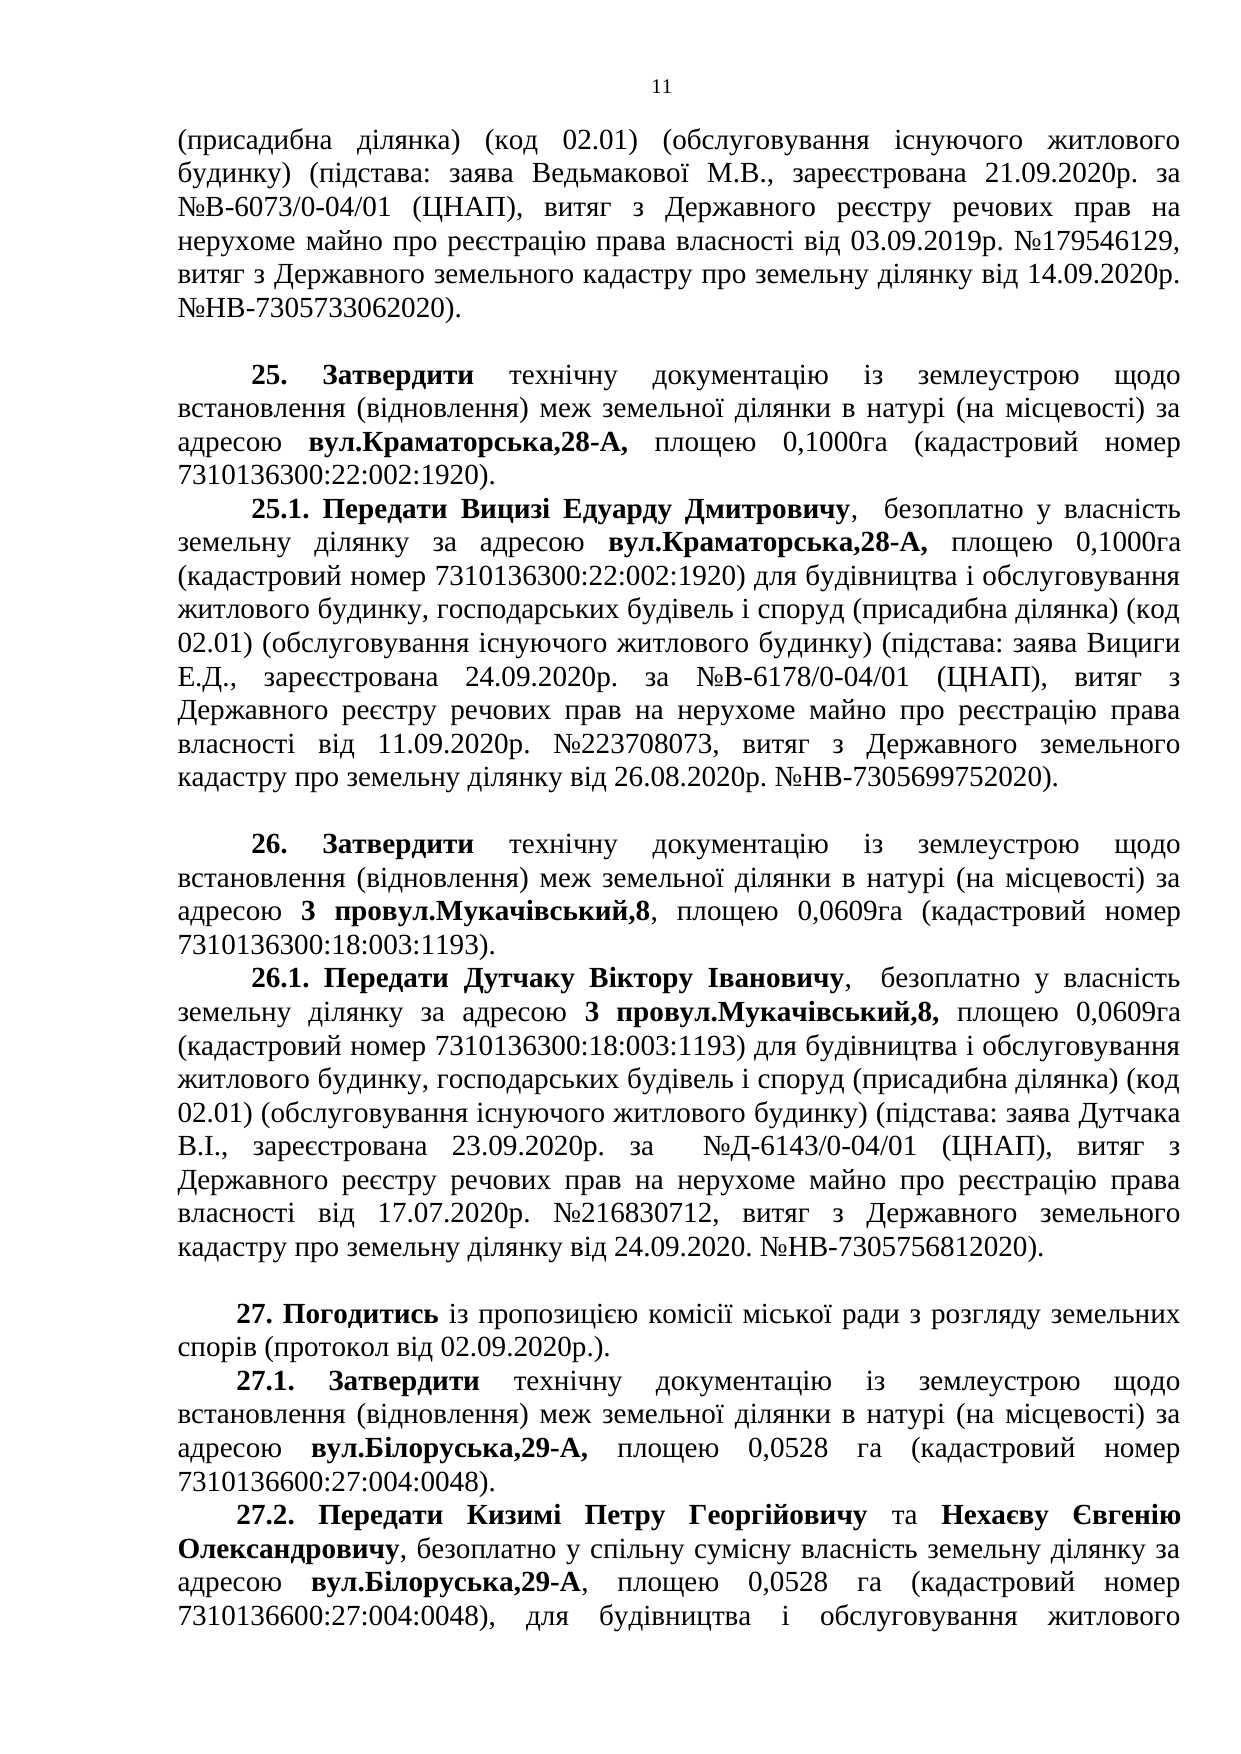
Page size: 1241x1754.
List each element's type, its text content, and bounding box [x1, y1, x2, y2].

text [177, 1497, 1181, 1631]
text 26.1. Передати Дутчаку Віктору Івановичу, безоплатно у власність земельну ділянку за адресою 3 провул.Мукачівський,8, площею 0,0609га (кадастровий номер 7310136300:18:003:1193) для будівництва і обслуговування житлового будинку, господарських будівель і споруд (присадибна ділянка) (код 02.01) (обслуговування існуючого житлового будинку) (підстава: заява Дутчака В.І., зареєстрована 23.09.2020р. за №Д-6143/0-04/01 (ЦНАП), витяг з Державного реєстру речових прав на нерухоме майно про реєстрацію права власності від 17.07.2020р. №216830712, витяг з Державного земельного кадастру про земельну ділянку від 24.09.2020. №НВ-7305756812020). [177, 961, 1181, 1262]
text 26. Затвердити технічну документацію із землеустрою щодо встановлення (відновлення) меж земельної ділянки в натурі (на місцевості) за адресою 3 провул.Мукачівський,8, площею 0,0609га (кадастровий номер 7310136300:18:003:1193). [177, 826, 1181, 961]
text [177, 118, 1181, 323]
text 25. Затвердити технічну документацію із землеустрою щодо встановлення (відновлення) меж земельної ділянки в натурі (на місцевості) за адресою вул.Краматорська,28-А, площею 0,1000га (кадастровий номер 7310136300:22:002:1920). [177, 357, 1181, 491]
text 25.1. Передати Вицизі Едуарду Дмитровичу, безоплатно у власність земельну ділянку за адресою вул.Краматорська,28-А, площею 0,1000га (кадастровий номер 7310136300:22:002:1920) для будівництва і обслуговування житлового будинку, господарських будівель і споруд (присадибна ділянка) (код 02.01) (обслуговування існуючого житлового будинку) (підстава: заява Вициги Е.Д., зареєстрована 24.09.2020р. за №В-6178/0-04/01 (ЦНАП), витяг з Державного реєстру речових прав на нерухоме майно про реєстрацію права власності від 11.09.2020р. №223708073, витяг з Державного земельного кадастру про земельну ділянку від 26.08.2020р. №НВ-7305699752020). [177, 491, 1181, 793]
text 27. Погодитись із пропозицією комісії міської ради з розгляду земельних спорів (протокол від 02.09.2020р.). [177, 1296, 1181, 1363]
text 27.1. Затвердити технічну документацію із землеустрою щодо встановлення (відновлення) меж земельної ділянки в натурі (на місцевості) за адресою вул.Білоруська,29-А, площею 0,0528 га (кадастровий номер 7310136600:27:004:0048). [177, 1363, 1181, 1497]
